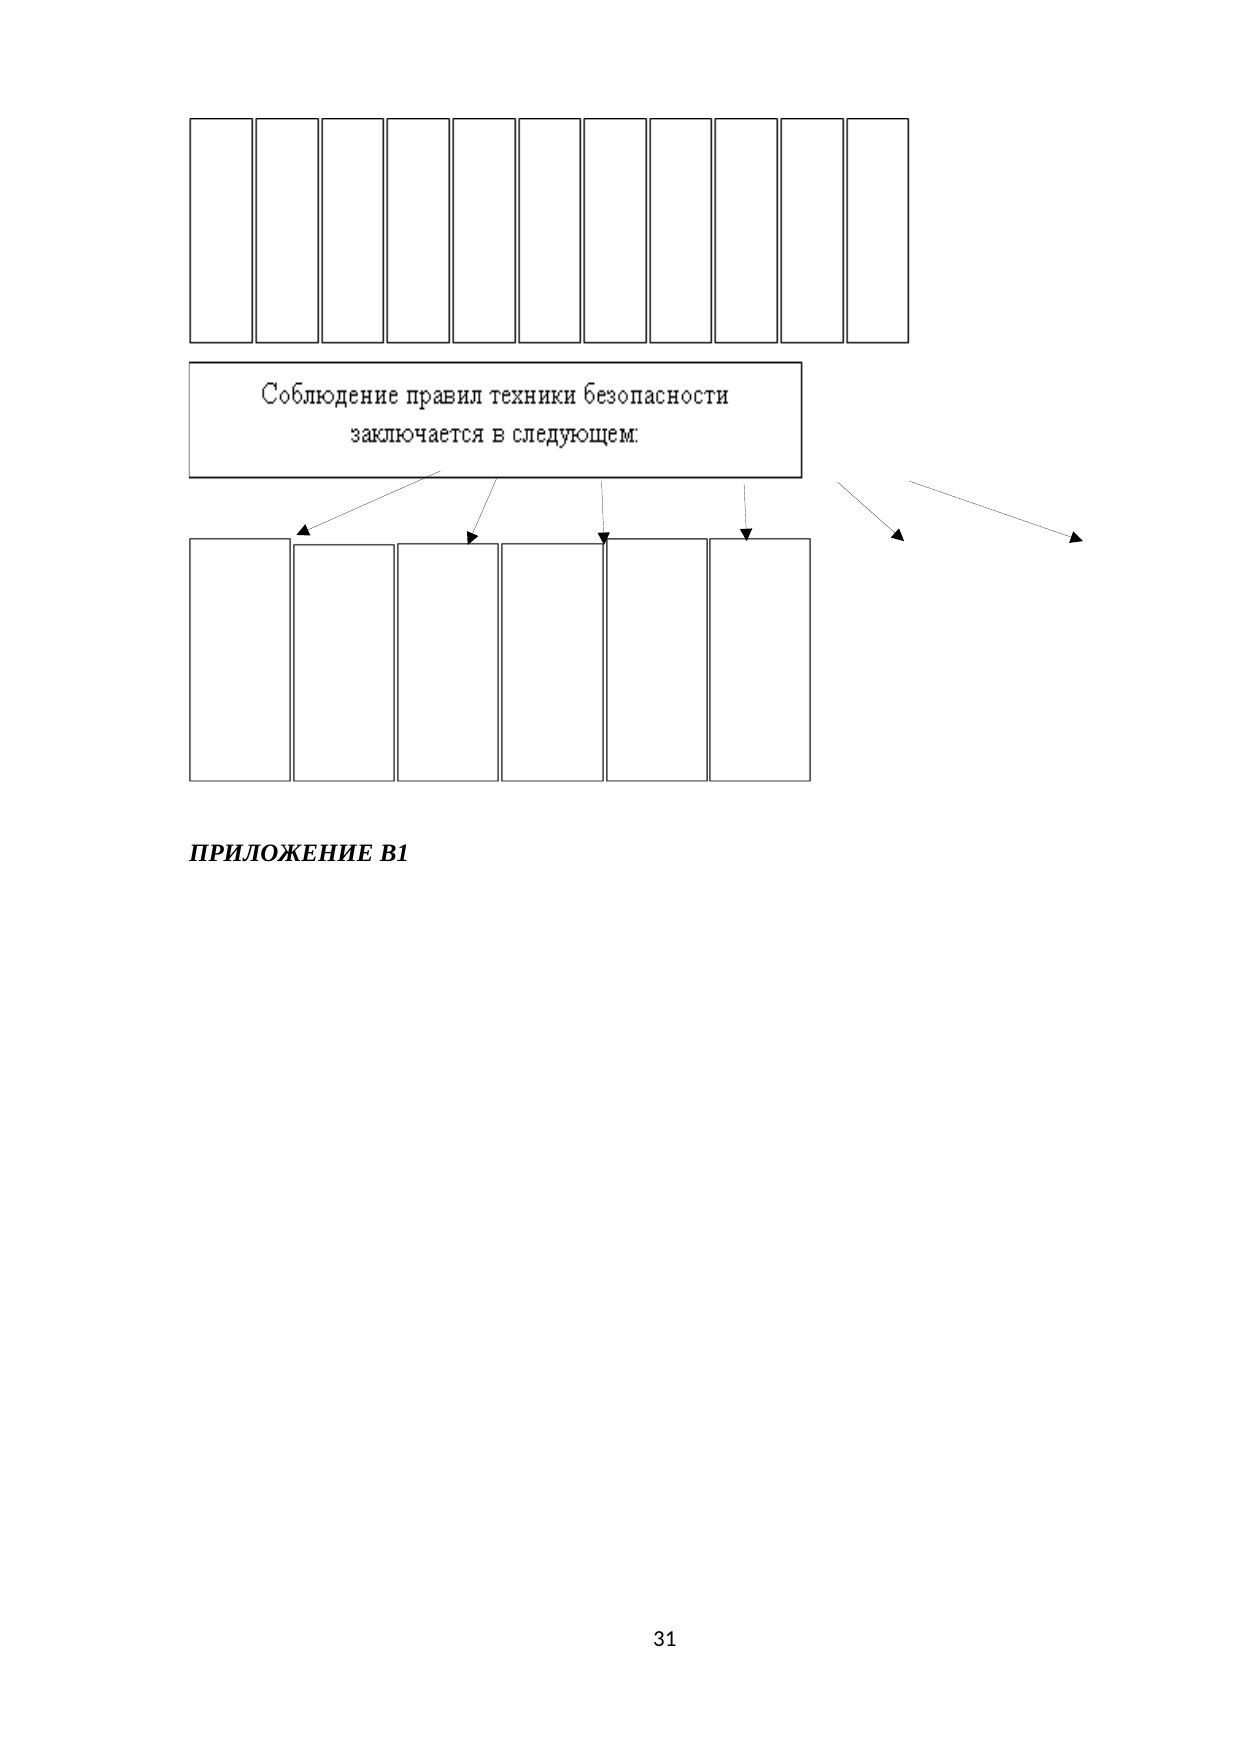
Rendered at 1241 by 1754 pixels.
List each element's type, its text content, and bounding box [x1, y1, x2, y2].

picture [188, 360, 806, 481]
picture [188, 537, 813, 782]
picture [188, 118, 911, 347]
text ПРИЛОЖЕНИЕ В1 [189, 838, 1140, 867]
